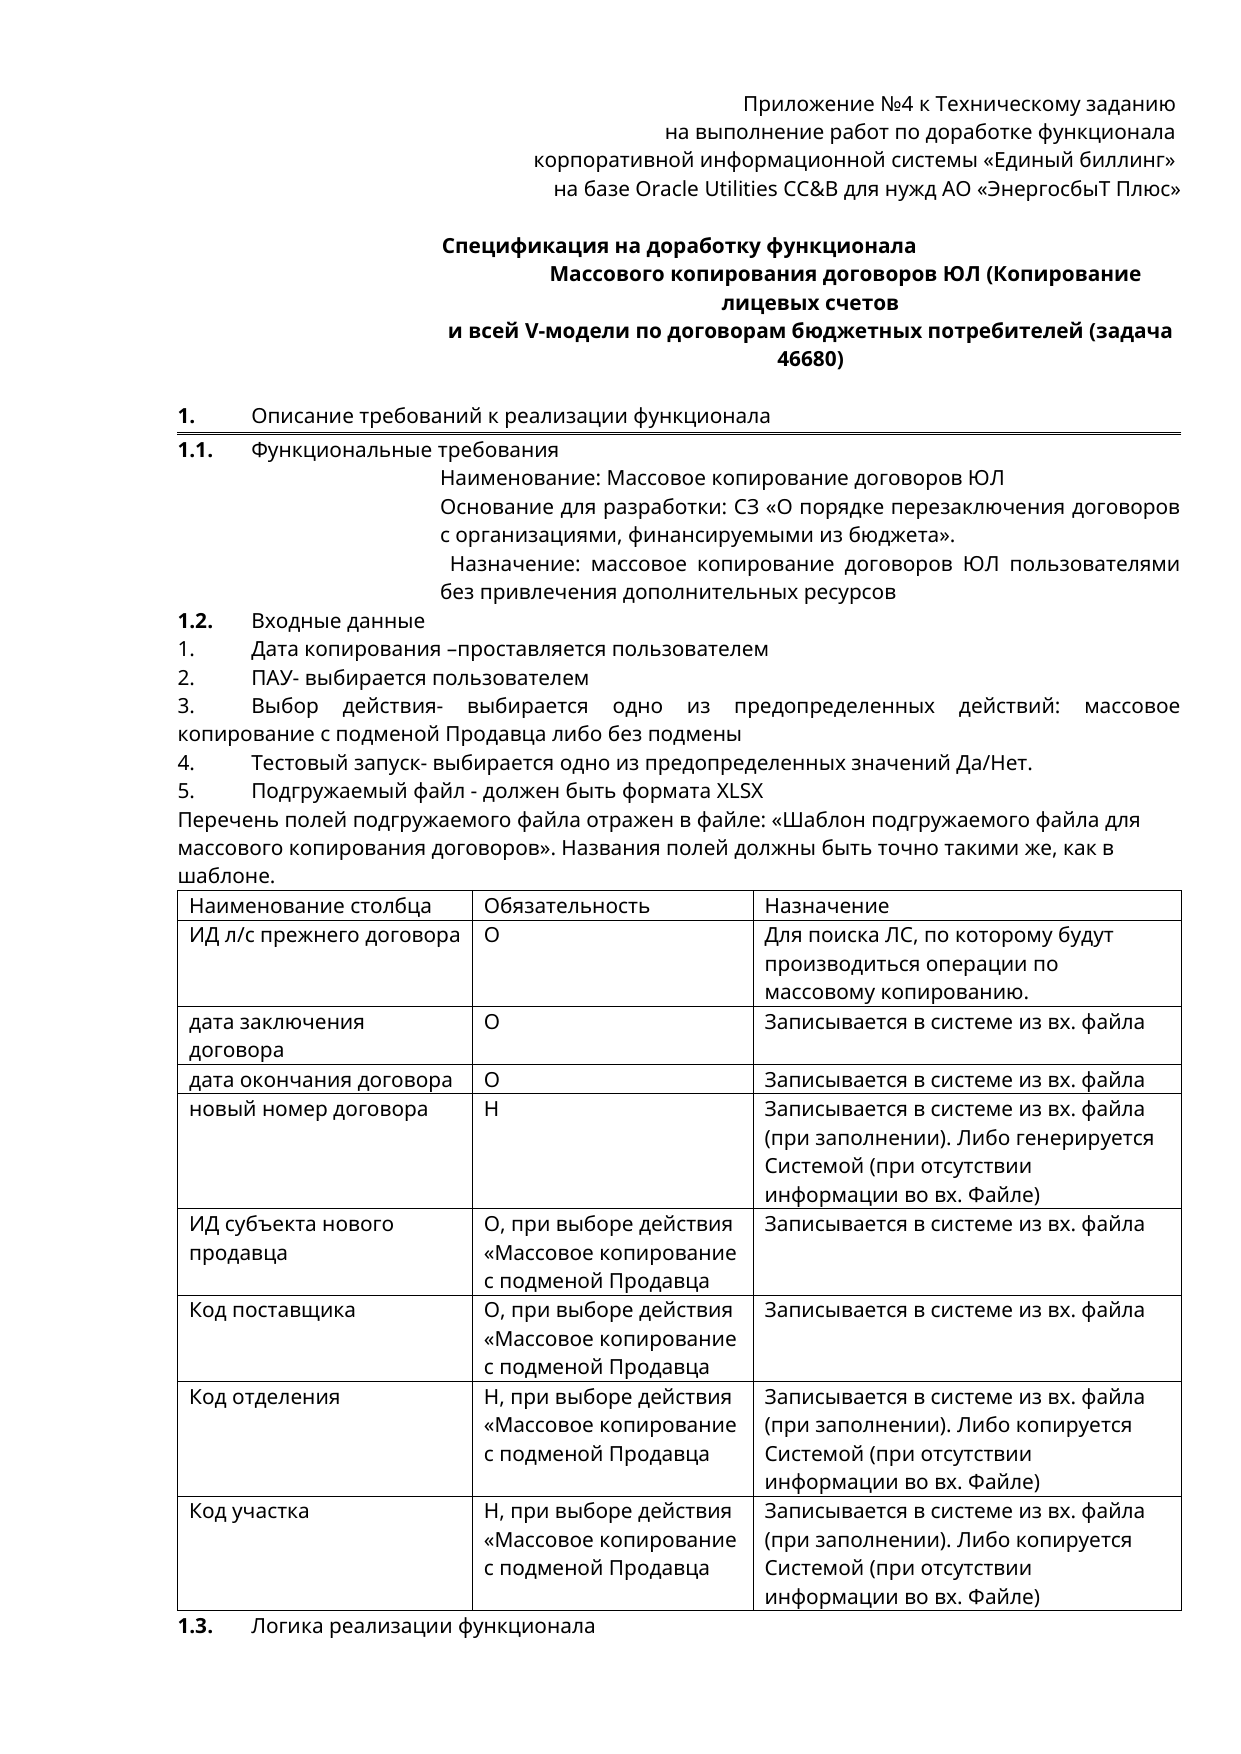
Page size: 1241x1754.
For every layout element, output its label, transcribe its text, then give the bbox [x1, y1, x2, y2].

text Спецификация на доработку функционала [177, 231, 1181, 259]
table_cell Записывается в системе из вх. файла [754, 1209, 1181, 1294]
subtitle Входные данные [177, 606, 1181, 634]
text Приложение №4 к Техническому заданию на выполнение работ по доработке функционала корпоративной информационной системы «Единый биллинг» на базе Oracle Utilities CC&B для нужд АО «ЭнергосбыТ Плюс» [177, 89, 1181, 202]
table_cell дата заключения договора [178, 1007, 472, 1064]
list Выбор действия- выбирается одно из предопределенных действий: массовое копирование с подменой Продавца либо без подмены [177, 691, 1181, 748]
table_cell О [473, 921, 753, 1006]
text Основание для разработки: СЗ «О порядке перезаключения договоров с организациями, финансируемыми из бюджета». [440, 492, 1181, 549]
table_cell О, при выборе действия «Массовое копирование с подменой Продавца [473, 1296, 753, 1381]
subtitle Логика реализации функционала [177, 1611, 1181, 1640]
table_cell Записывается в системе из вх. файла (при заполнении). Либо копируется Системой (при отсутствии информации во вх. Файле) [754, 1497, 1181, 1610]
subtitle Описание требований к реализации функционала [177, 401, 1181, 432]
table_cell Записывается в системе из вх. файла [754, 1065, 1181, 1093]
table_cell Код участка [178, 1497, 472, 1610]
table_cell О [473, 1065, 753, 1093]
text Назначение: массовое копирование договоров ЮЛ пользователями без привлечения дополнительных ресурсов [440, 549, 1181, 606]
list Подгружаемый файл - должен быть формата XLSX [177, 776, 1181, 805]
table_cell Н, при выборе действия «Массовое копирование с подменой Продавца [473, 1497, 753, 1610]
table_cell дата окончания договора [178, 1065, 472, 1093]
table_cell О [473, 1007, 753, 1064]
table_cell ИД субъекта нового продавца [178, 1209, 472, 1294]
table_cell Н, при выборе действия «Массовое копирование с подменой Продавца [473, 1382, 753, 1496]
list Перечень полей подгружаемого файла отражен в файле: «Шаблон подгружаемого файла для массового копирования договоров». Названия полей должны быть точно такими же, как в шаблоне. [177, 805, 1181, 890]
list Тестовый запуск- выбирается одно из предопределенных значений Да/Нет. [177, 748, 1181, 776]
table_cell Записывается в системе из вх. файла (при заполнении). Либо копируется Системой (при отсутствии информации во вх. Файле) [754, 1382, 1181, 1496]
table_cell Для поиска ЛС, по которому будут производиться операции по массовому копированию. [754, 921, 1181, 1006]
table_cell О, при выборе действия «Массовое копирование с подменой Продавца [473, 1209, 753, 1294]
table_cell ИД л/с прежнего договора [178, 921, 472, 1006]
table_cell Записывается в системе из вх. файла (при заполнении). Либо генерируется Системой (при отсутствии информации во вх. Файле) [754, 1094, 1181, 1208]
table_cell Записывается в системе из вх. файла [754, 1007, 1181, 1064]
table_header Обязательность [473, 891, 753, 919]
list Дата копирования –проставляется пользователем [177, 634, 1181, 663]
table_header Назначение [754, 891, 1181, 919]
table_cell Код поставщика [178, 1296, 472, 1381]
text Массового копирования договоров ЮЛ (Копирование лицевых счетов и всей V-модели по договорам бюджетных потребителей (задача 46680) [440, 259, 1181, 373]
table_cell новый номер договора [178, 1094, 472, 1208]
text Наименование: Массовое копирование договоров ЮЛ [440, 463, 1181, 492]
table_cell Н [473, 1094, 753, 1208]
list ПАУ- выбирается пользователем [177, 663, 1181, 691]
subtitle Функциональные требования [177, 435, 1181, 463]
table_cell Код отделения [178, 1382, 472, 1496]
table_cell Записывается в системе из вх. файла [754, 1296, 1181, 1381]
table_header Наименование столбца [178, 891, 472, 919]
